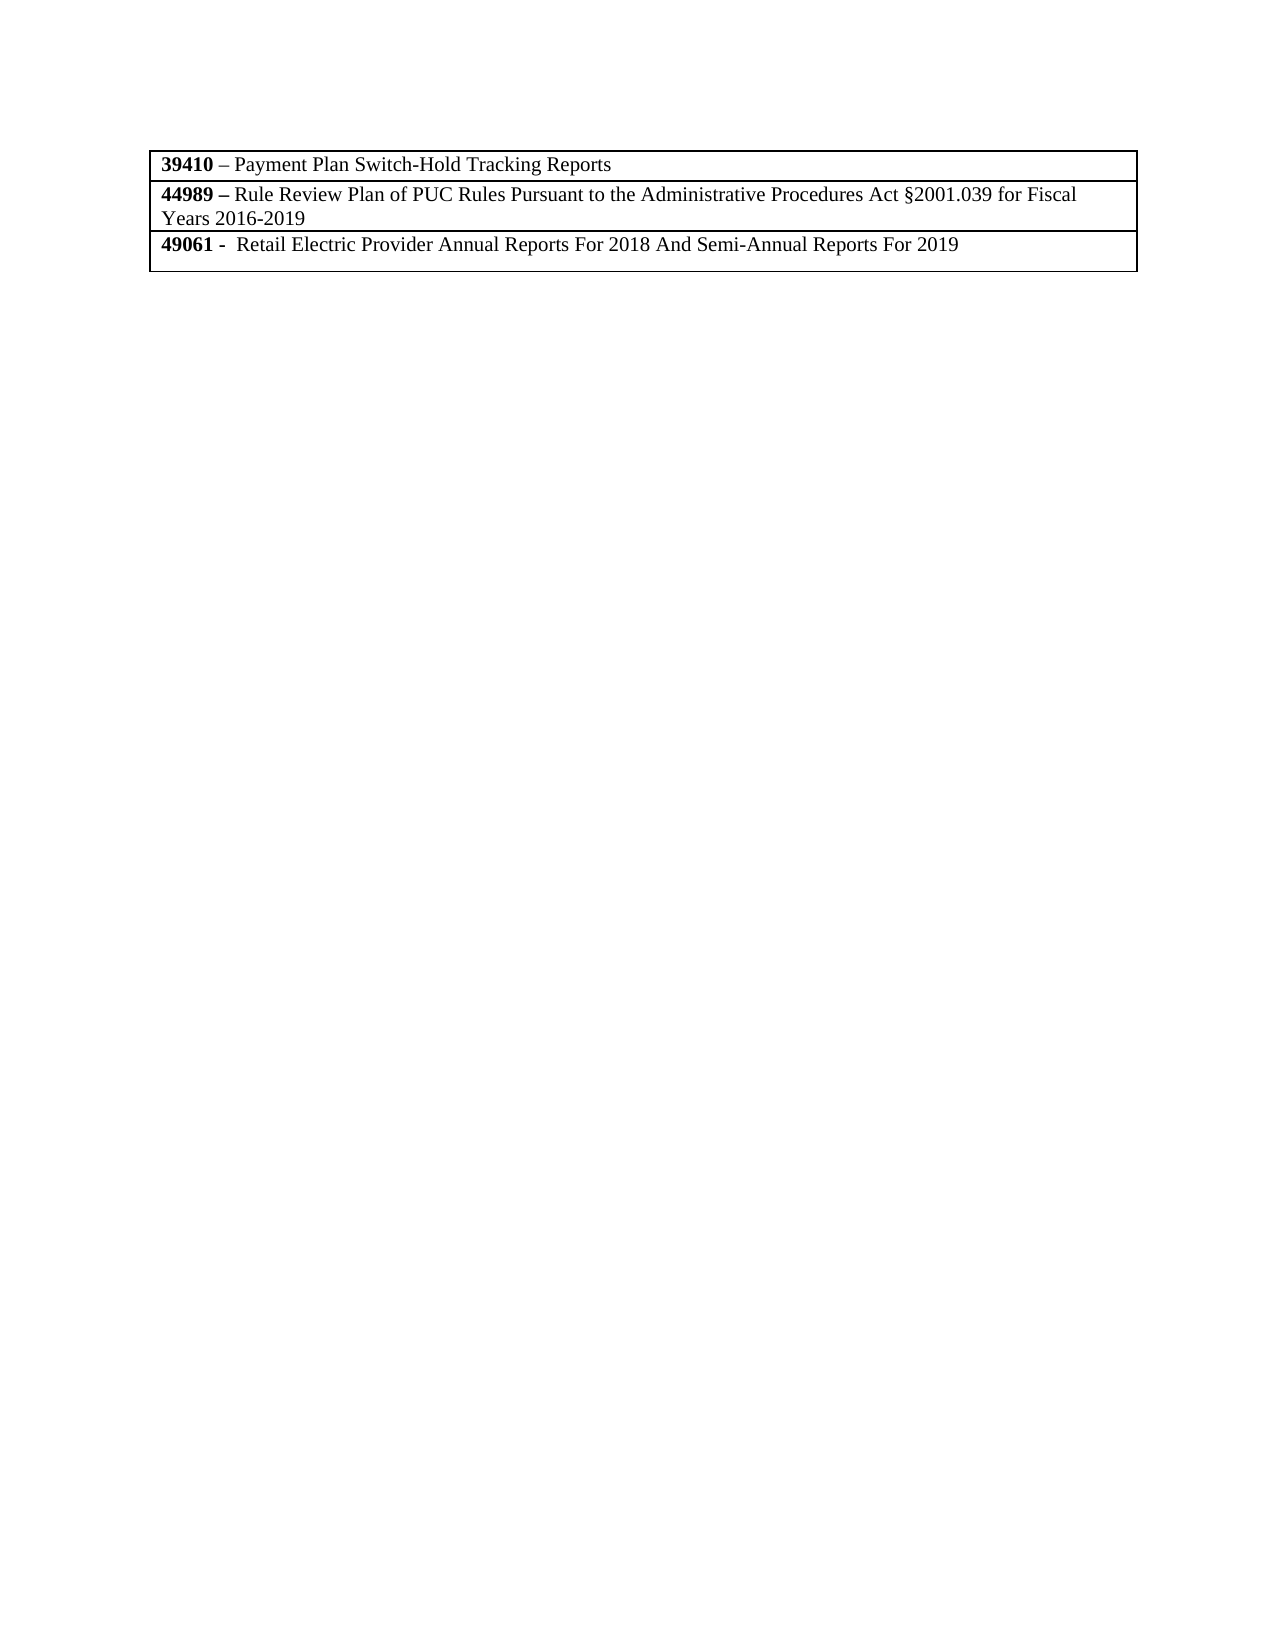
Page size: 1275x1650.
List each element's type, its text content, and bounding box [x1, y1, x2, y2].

table_cell 44989 – Rule Review Plan of PUC Rules Pursuant to the Administrative Procedures Act §2001.039 for Fiscal Years 2016-2019 [151, 182, 1136, 230]
table_cell 49061 - Retail Electric Provider Annual Reports For 2018 And Semi-Annual Reports For 2019 [151, 232, 1136, 271]
table_cell 39410 – Payment Plan Switch-Hold Tracking Reports [151, 152, 1136, 180]
